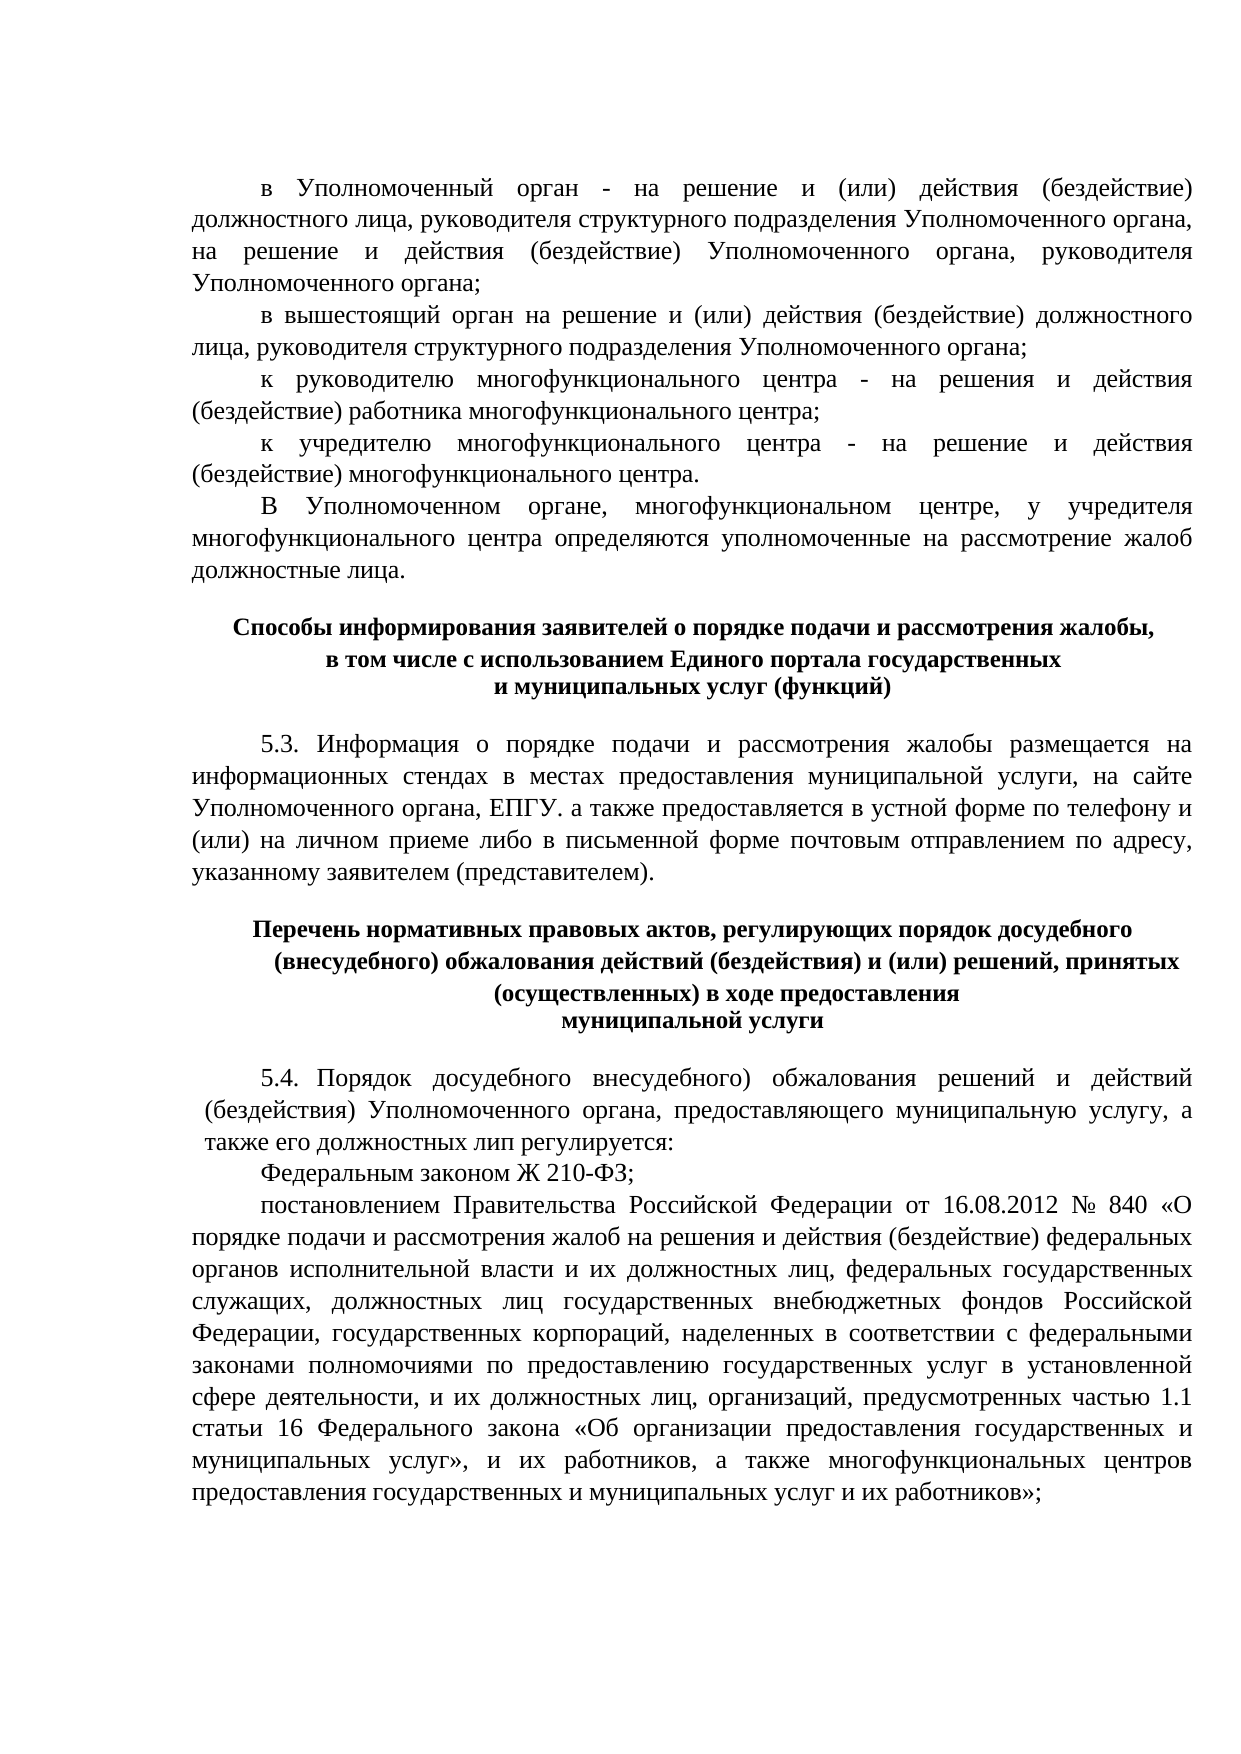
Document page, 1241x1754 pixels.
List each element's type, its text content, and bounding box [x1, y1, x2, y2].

text В Уполномоченном органе, многофункциональном центре, у учредителя многофункционального центра определяются уполномоченные на рассмотрение жалоб должностные лица. [192, 489, 1193, 585]
text Перечень нормативных правовых актов, регулирующих порядок досудебного (внесудебного) обжалования действий (бездействия) и (или) решений, принятых (осуществленных) в ходе предоставления [192, 911, 1193, 1008]
text в Уполномоченный орган - на решение и (или) действия (бездействие) должностного лица, руководителя структурного подразделения Уполномоченного органа, на решение и действия (бездействие) Уполномоченного органа, руководителя Уполномоченного органа; [192, 171, 1193, 298]
text к руководителю многофункционального центра - на решения и действия (бездействие) работника многофункционального центра; [192, 362, 1193, 426]
text постановлением Правительства Российской Федерации от 16.08.2012 № 840 «О порядке подачи и рассмотрения жалоб на решения и действия (бездействие) федеральных органов исполнительной власти и их должностных лиц, федеральных государственных служащих, должностных лиц государственных внебюджетных фондов Российской Федерации, государственных корпораций, наделенных в соответствии с федеральными законами полномочиями по предоставлению государственных услуг в установленной сфере деятельности, и их должностных лиц, организаций, предусмотренных частью 1.1 статьи 16 Федерального закона «Об организации предоставления государственных и муниципальных услуг», и их работников, а также многофункциональных центров предоставления государственных и муниципальных услуг и их работников»; [192, 1188, 1193, 1507]
text к учредителю многофункционального центра - на решение и действия (бездействие) многофункционального центра. [192, 426, 1193, 489]
list Информация о порядке подачи и рассмотрения жалобы размещается на информационных стендах в местах предоставления муниципальной услуги, на сайте Уполномоченного органа, ЕПГУ. а также предоставляется в устной форме по телефону и (или) на личном приеме либо в письменной форме почтовым отправлением по адресу, указанному заявителем (представителем). [192, 727, 1193, 887]
text Способы информирования заявителей о порядке подачи и рассмотрения жалобы, в том числе с использованием Единого портала государственных [227, 609, 1160, 674]
text и муниципальных услуг (функций) [189, 674, 1195, 699]
list Порядок досудебного внесудебного) обжалования решений и действий (бездействия) Уполномоченного органа, предоставляющего муниципальную услугу, а также его должностных лип регулируется: [204, 1061, 1193, 1156]
text Федеральным законом Ж 210-ФЗ; [192, 1156, 1195, 1188]
text муниципальной услуги [189, 1008, 1195, 1033]
text в вышестоящий орган на решение и (или) действия (бездействие) должностного лица, руководителя структурного подразделения Уполномоченного органа; [192, 298, 1193, 362]
